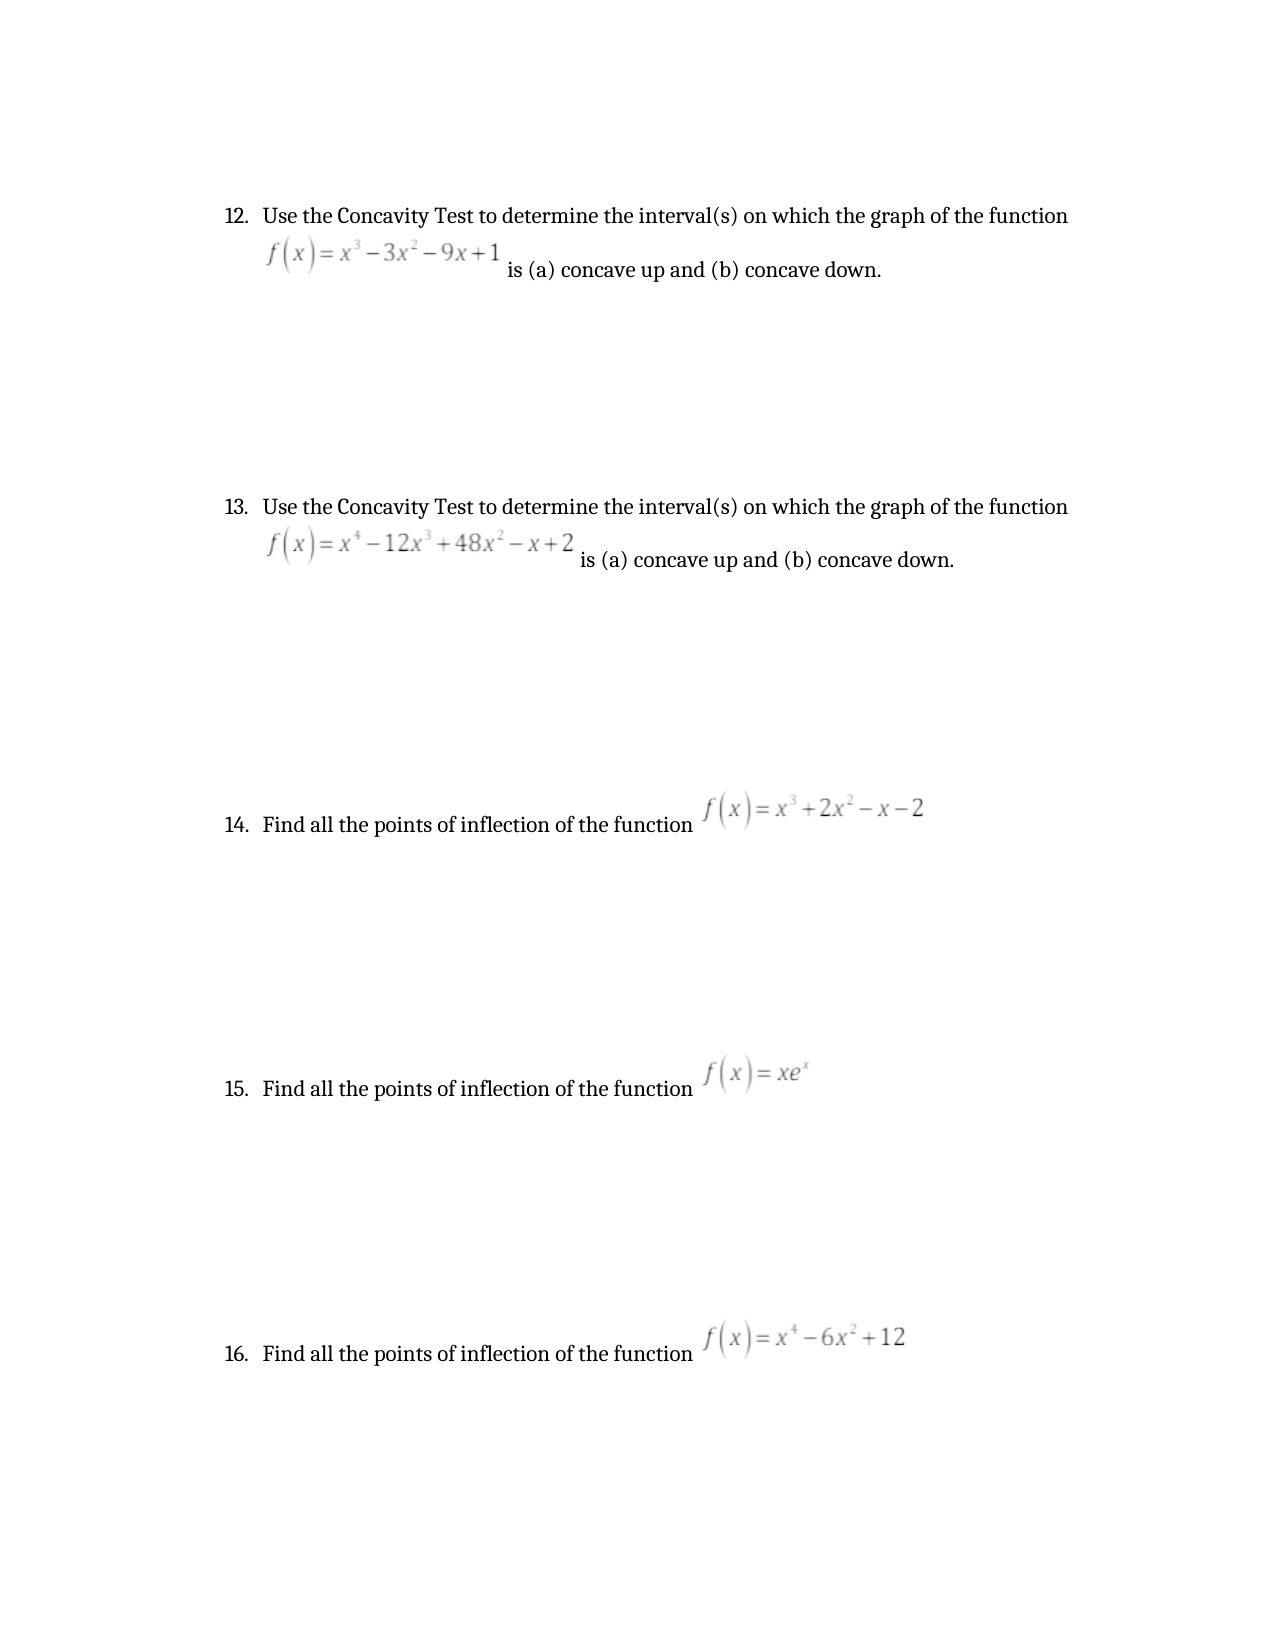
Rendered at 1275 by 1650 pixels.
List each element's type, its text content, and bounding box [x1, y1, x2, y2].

list Find all the points of inflection of the function [225, 1313, 1125, 1367]
list Find all the points of inflection of the function [225, 1049, 1125, 1102]
list Find all the points of inflection of the function [225, 784, 1125, 838]
list Use the Concavity Test to determine the interval(s) on which the graph of the function is (a) concave up and (b) concave down. [225, 493, 1125, 573]
list Use the Concavity Test to determine the interval(s) on which the graph of the function is (a) concave up and (b) concave down. [225, 203, 1125, 283]
